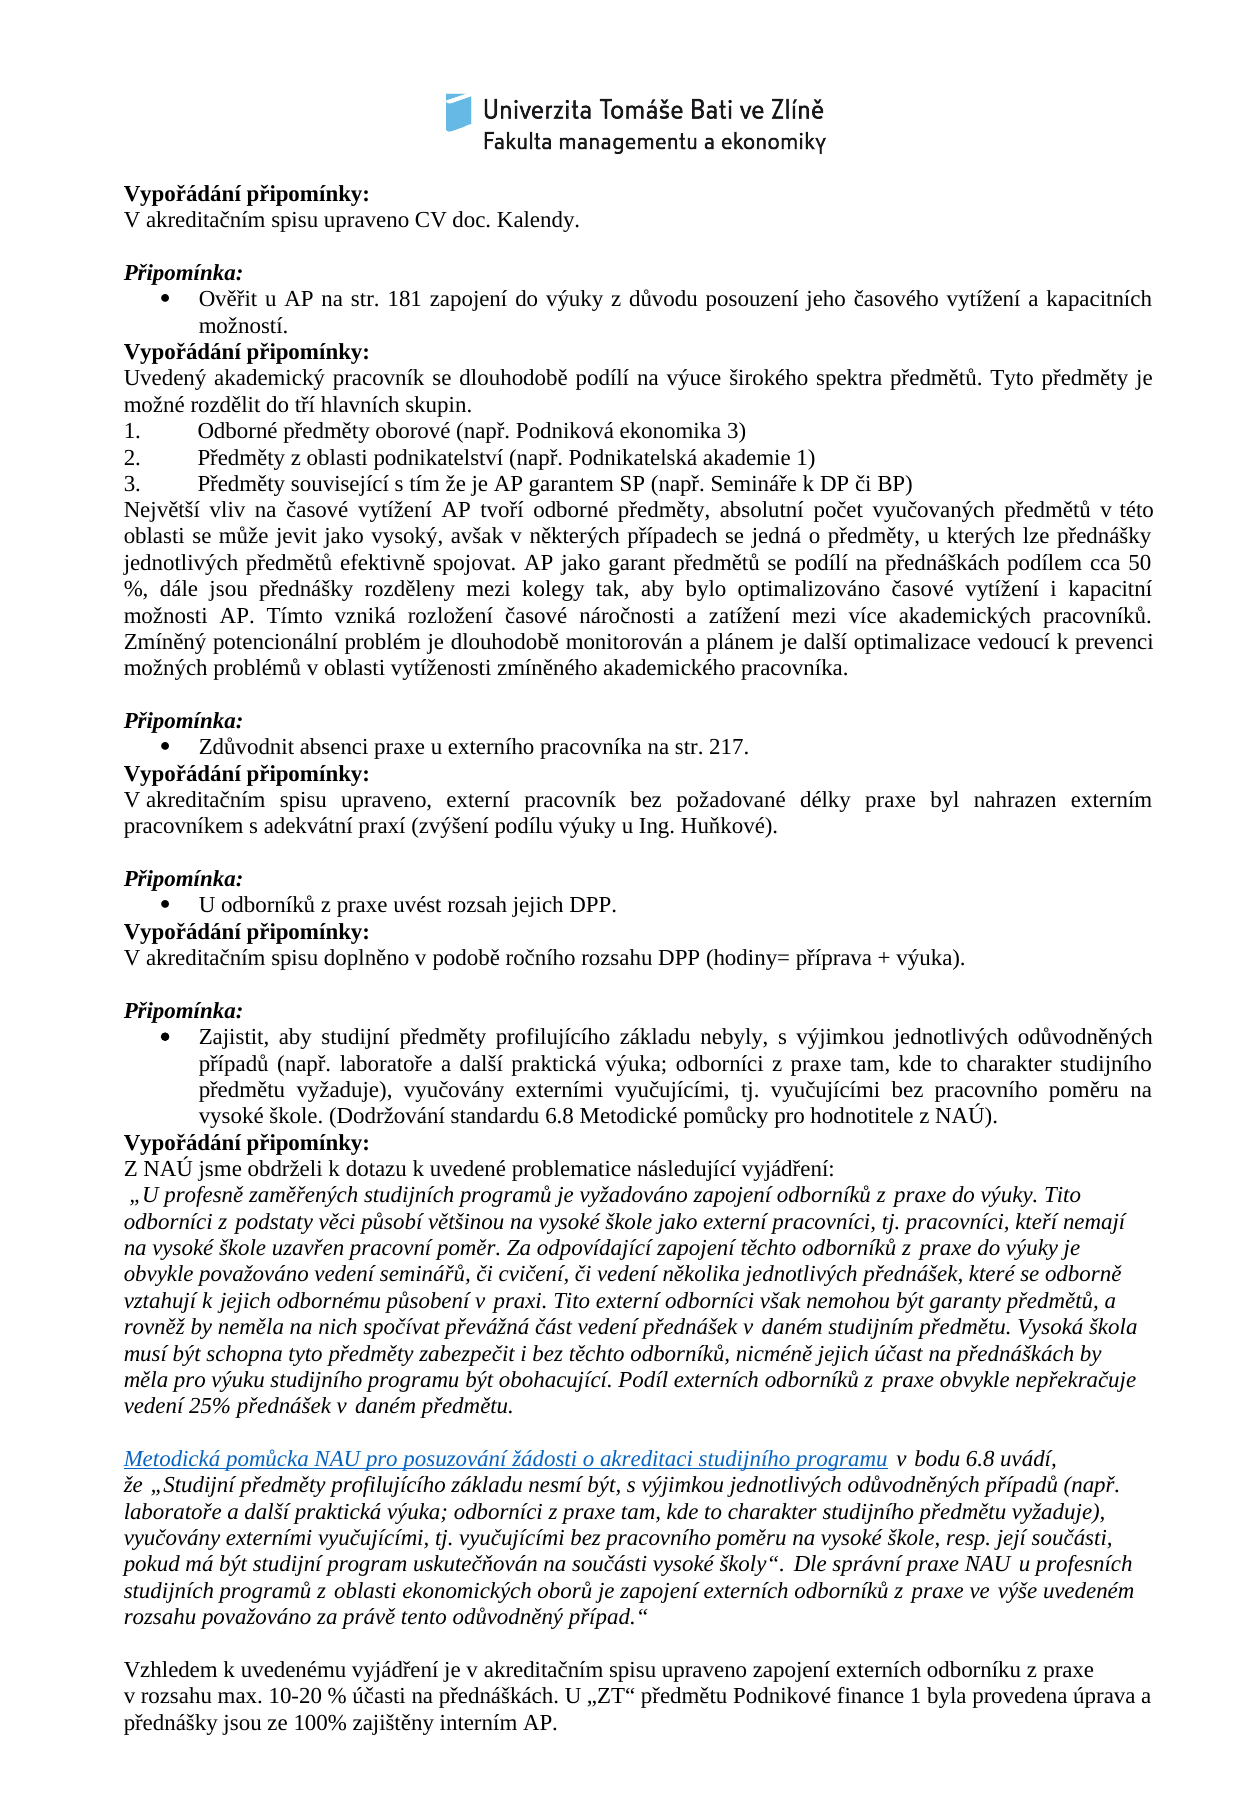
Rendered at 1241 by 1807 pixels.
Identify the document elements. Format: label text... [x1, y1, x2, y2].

text Vypořádání připomínky: [123, 760, 1154, 786]
list Ověřit u AP na str. 181 zapojení do výuky z důvodu posouzení jeho časového vytížení a kapacitních možností. [161, 285, 1154, 338]
text Vypořádání připomínky: [123, 180, 1154, 206]
text Vypořádání připomínky: [123, 1129, 1154, 1155]
list Zajistit, aby studijní předměty profilujícího základu nebyly, s výjimkou jednotlivých odůvodněných případů (např. laboratoře a další praktická výuka; odborníci z praxe tam, kde to charakter studijního předmětu vyžaduje), vyučovány externími vyučujícími, tj. vyučujícími bez pracovního poměru na vysoké škole. (Dodržování standardu 6.8 Metodické pomůcky pro hodnotitele z NAÚ). [161, 1023, 1154, 1129]
text Uvedený akademický pracovník se dlouhodobě podílí na výuce širokého spektra předmětů. Tyto předměty je možné rozdělit do tří hlavních skupin. [123, 364, 1154, 417]
text 3. Předměty související s tím že je AP garantem SP (např. Semináře k DP či BP) [123, 470, 1154, 496]
text „U profesně zaměřených studijních programů je vyžadováno zapojení odborníků z praxe do výuky. Tito odborníci z podstaty věci působí většinou na vysoké škole jako externí pracovníci, tj. pracovníci, kteří nemají na vysoké škole uzavřen pracovní poměr. Za odpovídající zapojení těchto odborníků z praxe do výuky je obvykle považováno vedení seminářů, či cvičení, či vedení několika jednotlivých přednášek, které se odborně vztahují k jejich odbornému působení v praxi. Tito externí odborníci však nemohou být garanty předmětů, a rovněž by neměla na nich spočívat převážná část vedení přednášek v daném studijním předmětu. Vysoká škola musí být schopna tyto předměty zabezpečit i bez těchto odborníků, nicméně jejich účast na přednáškách by měla pro výuku studijního programu být obohacující. Podíl externích odborníků z praxe obvykle nepřekračuje vedení 25% přednášek v daném předmětu. [123, 1181, 1154, 1419]
list Zdůvodnit absenci praxe u externího pracovníka na str. 217. [161, 733, 1154, 760]
text Vypořádání připomínky: [123, 918, 1154, 944]
text Metodická pomůcka NAU pro posuzování žádosti o akreditaci studijního programu v bodu 6.8 uvádí, že „Studijní předměty profilujícího základu nesmí být, s výjimkou jednotlivých odůvodněných případů (např. laboratoře a další praktická výuka; odborníci z praxe tam, kde to charakter studijního předmětu vyžaduje), vyučovány externími vyučujícími, tj. vyučujícími bez pracovního poměru na vysoké škole, resp. její součásti, pokud má být studijní program uskutečňován na součásti vysoké školy“. Dle správní praxe NAU u profesních studijních programů z oblasti ekonomických oborů je zapojení externích odborníků z praxe ve výše uvedeném rozsahu považováno za právě tento odůvodněný případ.“ [123, 1445, 1154, 1629]
text Připomínka: [123, 707, 1154, 733]
text V akreditačním spisu doplněno v podobě ročního rozsahu DPP (hodiny= příprava + výuka). [123, 944, 1154, 971]
text Vypořádání připomínky: [123, 338, 1154, 364]
text 2. Předměty z oblasti podnikatelství (např. Podnikatelská akademie 1) [123, 443, 1154, 470]
text Připomínka: [123, 865, 1154, 892]
list U odborníků z praxe uvést rozsah jejich DPP. [161, 892, 1154, 918]
text Připomínka: [123, 259, 1154, 285]
text 1. Odborné předměty oborové (např. Podniková ekonomika 3) [123, 417, 1154, 443]
text Největší vliv na časové vytížení AP tvoří odborné předměty, absolutní počet vyučovaných předmětů v této oblasti se může jevit jako vysoký, avšak v některých případech se jedná o předměty, u kterých lze přednášky jednotlivých předmětů efektivně spojovat. AP jako garant předmětů se podílí na přednáškách podílem cca 50 %, dále jsou přednášky rozděleny mezi kolegy tak, aby bylo optimalizováno časové vytížení i kapacitní možnosti AP. Tímto vzniká rozložení časové náročnosti a zatížení mezi více akademických pracovníků. Zmíněný potencionální problém je dlouhodobě monitorován a plánem je další optimalizace vedoucí k prevenci možných problémů v oblasti vytíženosti zmíněného akademického pracovníka. [123, 496, 1154, 681]
picture [426, 73, 852, 180]
text Vzhledem k uvedenému vyjádření je v akreditačním spisu upraveno zapojení externích odborníku z praxe v rozsahu max. 10-20 % účasti na přednáškách. U „ZT“ předmětu Podnikové finance 1 byla provedena úprava a přednášky jsou ze 100% zajištěny interním AP. [123, 1656, 1154, 1735]
text V akreditačním spisu upraveno, externí pracovník bez požadované délky praxe byl nahrazen externím pracovníkem s adekvátní praxí (zvýšení podílu výuky u Ing. Huňkové). [123, 786, 1154, 839]
text Z NAÚ jsme obdrželi k dotazu k uvedené problematice následující vyjádření: [123, 1155, 1154, 1181]
text V akreditačním spisu upraveno CV doc. Kalendy. [123, 206, 1154, 233]
text Připomínka: [123, 997, 1154, 1023]
